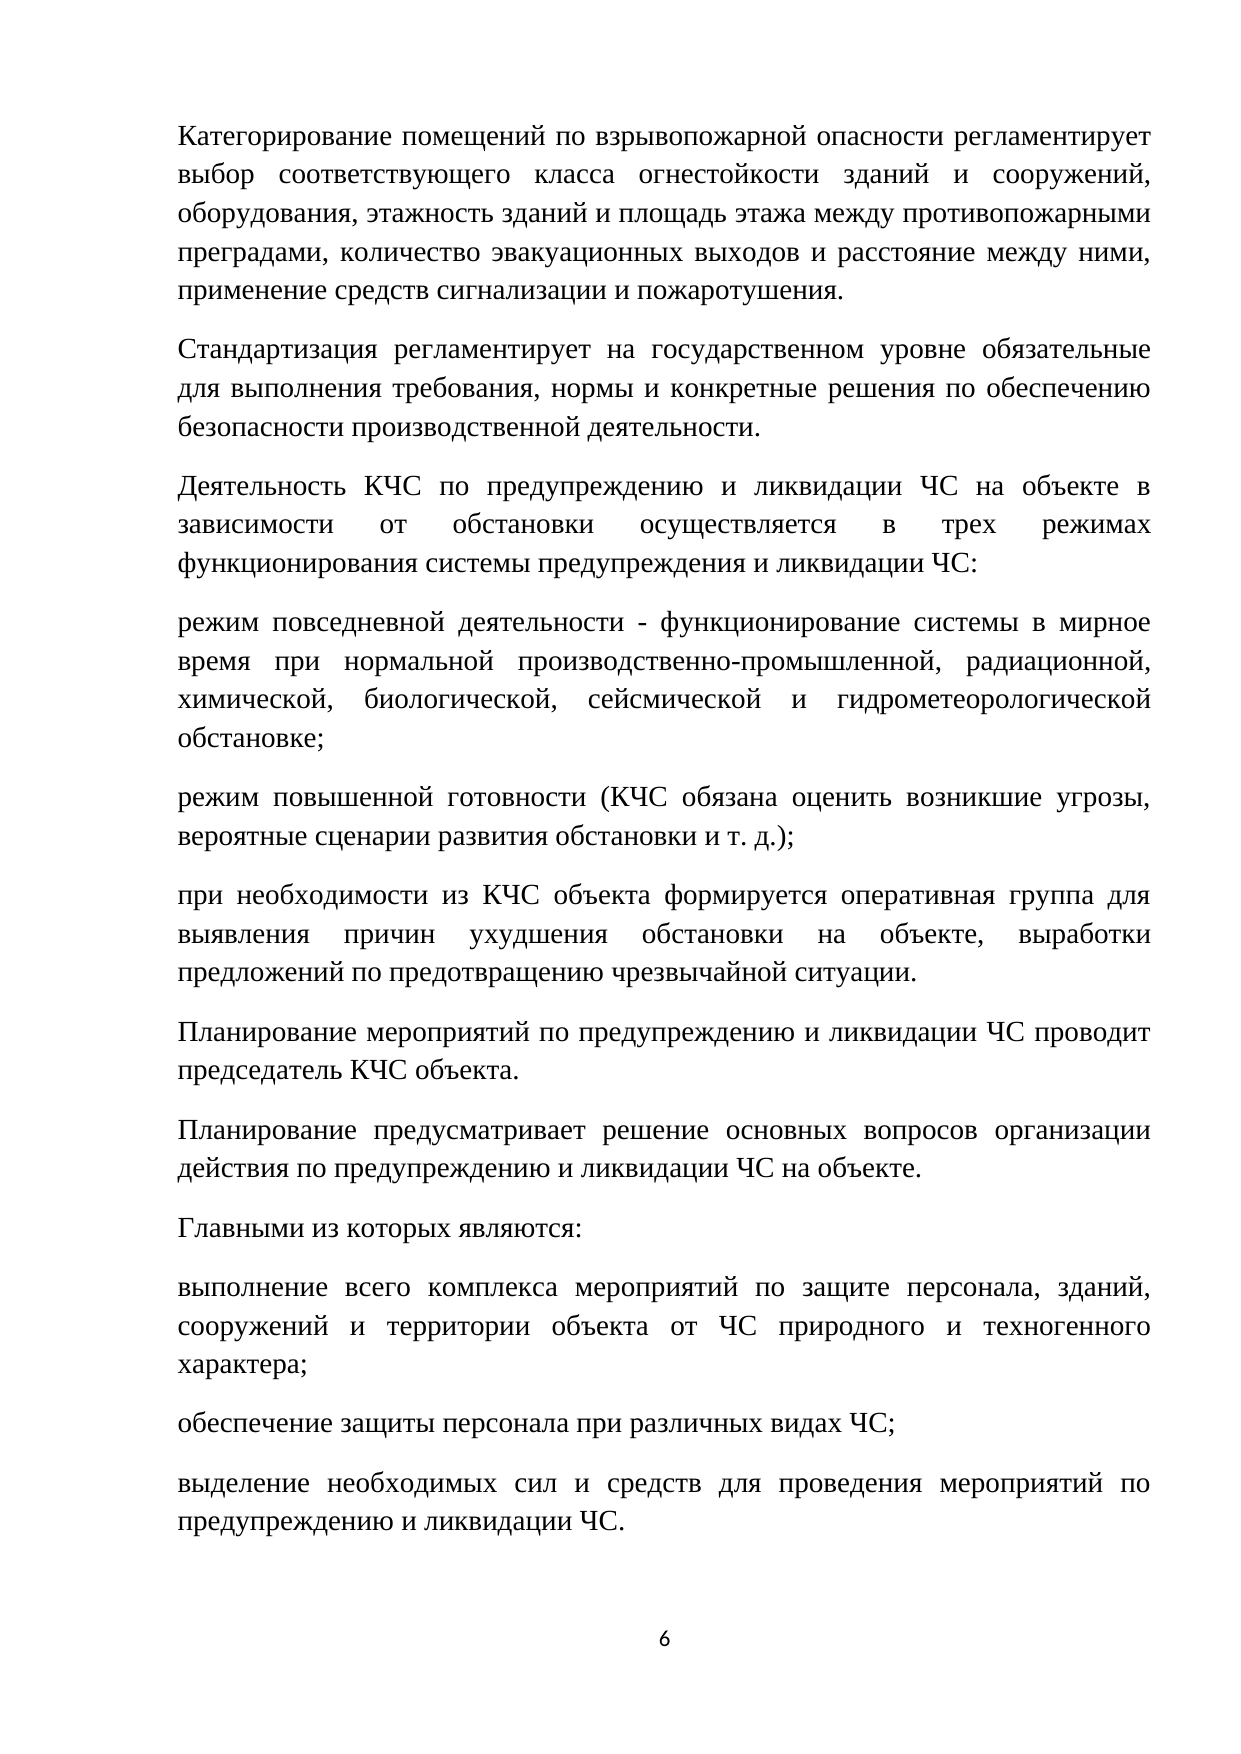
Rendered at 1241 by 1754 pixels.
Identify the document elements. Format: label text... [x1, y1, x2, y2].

text режим повышенной готовности (КЧС обязана оценить возникшие угрозы, вероятные сценарии развития обстановки и т. д.); [177, 779, 1152, 852]
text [177, 118, 1152, 306]
text выполнение всего комплекса мероприятий по защите персонала, зданий, сооружений и территории объекта от ЧС природного и техногенного характера; [177, 1269, 1152, 1380]
text режим повседневной деятельности - функционирование системы в мирное время при нормальной производственно-промышленной, радиационной, химической, биологической, сейсмической и гидрометеорологической обстановке; [177, 604, 1152, 754]
text выделение необходимых сил и средств для проведения мероприятий по предупреждению и ликвидации ЧС. [177, 1465, 1152, 1537]
text Планирование предусматривает решение основных вопросов организации действия по предупреждению и ликвидации ЧС на объекте. [177, 1112, 1152, 1184]
text обеспечение защиты персонала при различных видах ЧС; [177, 1406, 1152, 1439]
text при необходимости из КЧС объекта формируется оперативная группа для выявления причин ухудшения обстановки на объекте, выработки предложений по предотвращению чрезвычайной ситуации. [177, 877, 1152, 988]
text Планирование мероприятий по предупреждению и ликвидации ЧС проводит председатель КЧС объекта. [177, 1014, 1152, 1086]
text Деятельность КЧС по предупреждению и ликвидации ЧС на объекте в зависимости от обстановки осуществляется в трех режимах функционирования системы предупреждения и ликвидации ЧС: [177, 468, 1152, 579]
text Главными из которых являются: [177, 1210, 1152, 1243]
text Стандартизация регламентирует на государственном уровне обязательные для выполнения требования, нормы и конкретные решения по обеспечению безопасности производственной деятельности. [177, 332, 1152, 442]
